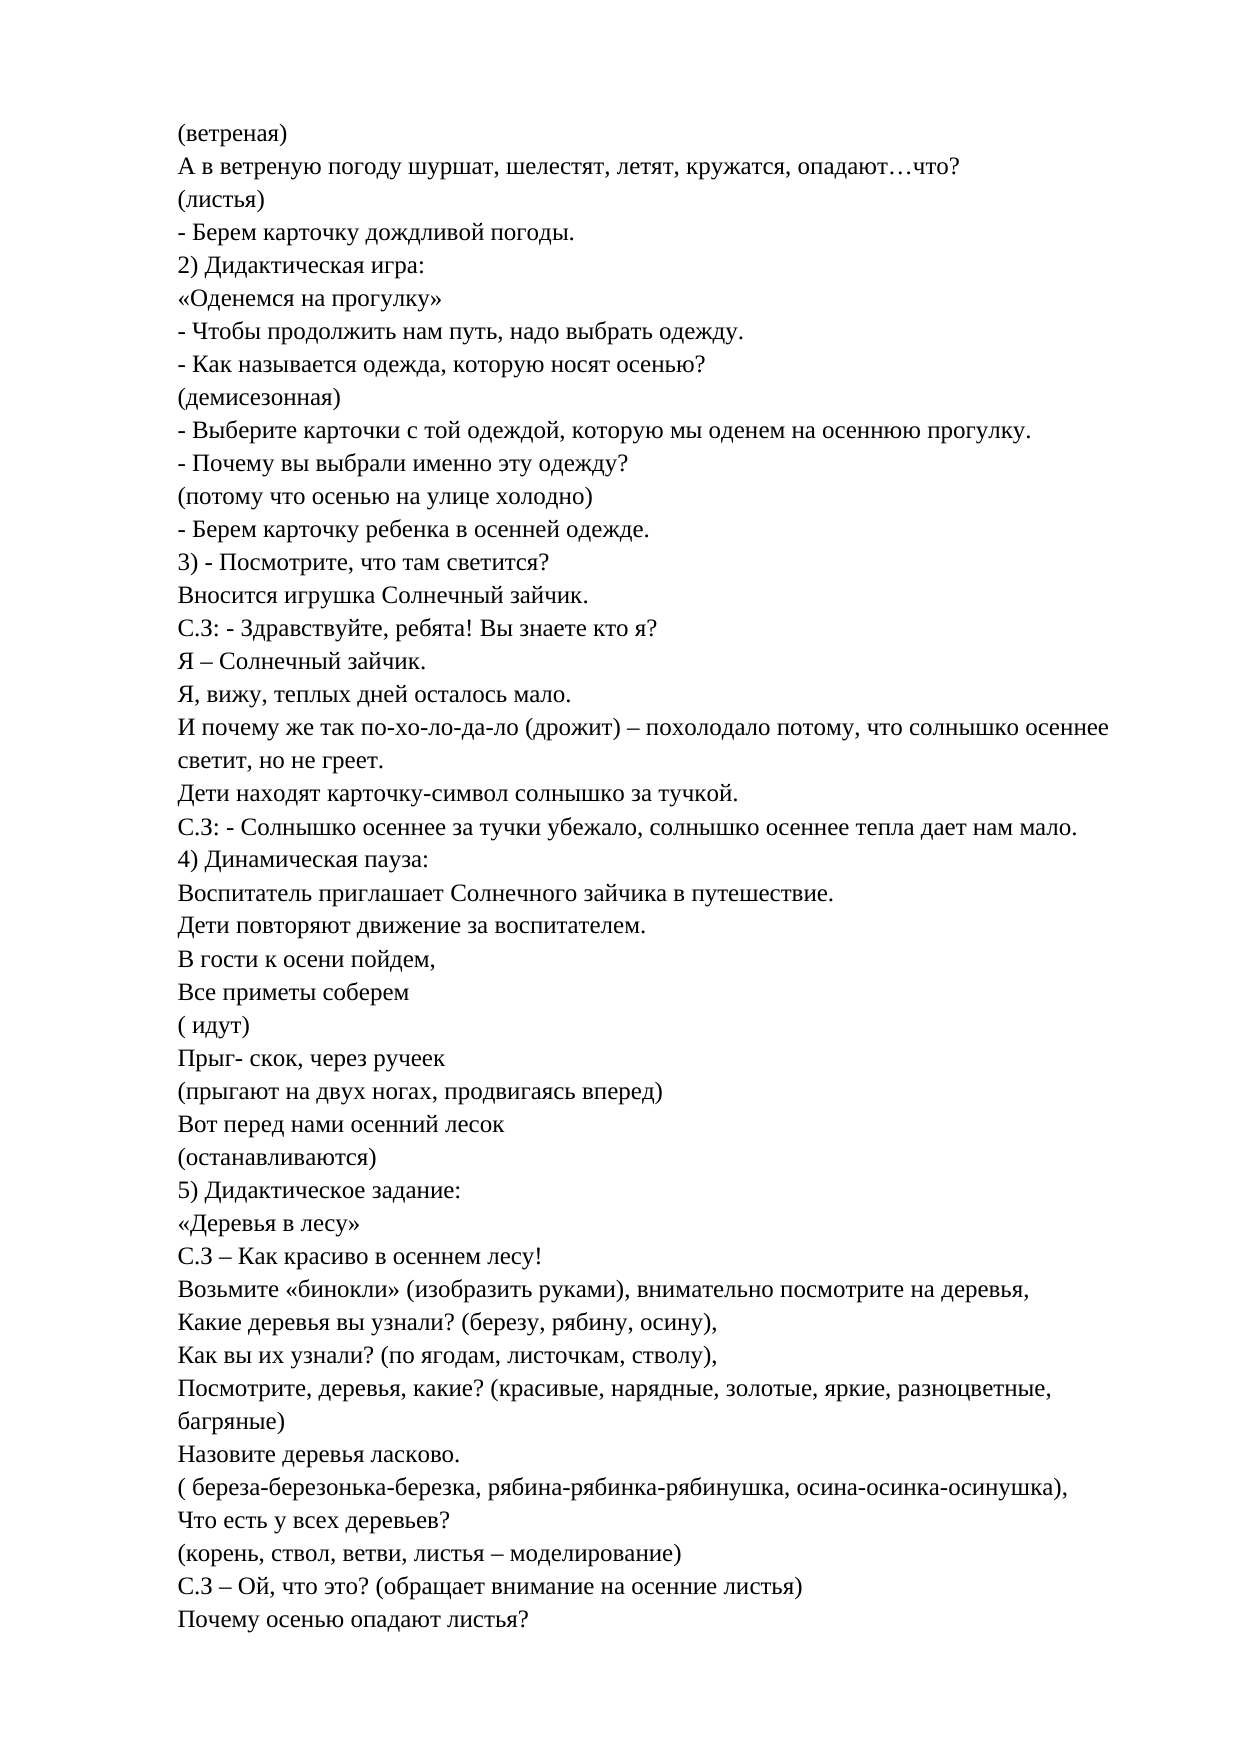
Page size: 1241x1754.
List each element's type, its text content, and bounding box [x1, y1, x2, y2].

text (корень, ствол, ветви, листья – моделирование) [177, 1538, 1152, 1567]
text Дети находят карточку-символ солнышко за тучкой. [177, 778, 1152, 807]
text А в ветреную погоду шуршат, шелестят, летят, кружатся, опадают…что? [177, 151, 1152, 180]
text Все приметы соберем [177, 977, 1152, 1005]
text С.З – Ой, что это? (обращает внимание на осенние листья) [177, 1571, 1152, 1600]
text Дети повторяют движение за воспитателем. [177, 911, 1152, 939]
text 3) - Посмотрите, что там светится? [177, 547, 1152, 576]
text - Как называется одежда, которую носят осенью? [177, 349, 1152, 378]
text С.З – Как красиво в осеннем лесу! [177, 1241, 1152, 1269]
text С.З: - Солнышко осеннее за тучки убежало, солнышко осеннее тепла дает нам мало. [177, 812, 1152, 840]
text Назовите деревья ласково. [177, 1439, 1152, 1468]
text Прыг- скок, через ручеек [177, 1043, 1152, 1071]
text Воспитатель приглашает Солнечного зайчика в путешествие. [177, 878, 1152, 906]
text - Чтобы продолжить нам путь, надо выбрать одежду. [177, 316, 1152, 345]
text В гости к осени пойдем, [177, 944, 1152, 972]
text «Оденемся на прогулку» [177, 283, 1152, 312]
text Вот перед нами осенний лесок [177, 1109, 1152, 1137]
text (останавливаются) [177, 1142, 1152, 1171]
text (листья) [177, 184, 1152, 213]
text Почему осенью опадают листья? [177, 1604, 1152, 1633]
text «Деревья в лесу» [177, 1208, 1152, 1237]
text ( береза-березонька-березка, рябина-рябинка-рябинушка, осина-осинка-осинушка), [177, 1472, 1152, 1501]
text - Выберите карточки с той одеждой, которую мы оденем на осеннюю прогулку. [177, 415, 1152, 444]
text (демисезонная) [177, 382, 1152, 411]
text (потому что осенью на улице холодно) [177, 481, 1152, 510]
text - Берем карточку ребенка в осенней одежде. [177, 514, 1152, 543]
text Возьмите «бинокли» (изобразить руками), внимательно посмотрите на деревья, [177, 1274, 1152, 1303]
text С.З: - Здравствуйте, ребята! Вы знаете кто я? [177, 613, 1152, 642]
text ( идут) [177, 1010, 1152, 1038]
text Я – Солнечный зайчик. [177, 646, 1152, 675]
text Вносится игрушка Солнечный зайчик. [177, 580, 1152, 609]
text (прыгают на двух ногах, продвигаясь вперед) [177, 1076, 1152, 1104]
text 5) Дидактическое задание: [177, 1175, 1152, 1203]
text Как вы их узнали? (по ягодам, листочкам, стволу), [177, 1340, 1152, 1369]
text И почему же так по-хо-ло-да-ло (дрожит) – похолодало потому, что солнышко осеннее светит, но не греет. [177, 712, 1152, 774]
text (ветреная) [177, 118, 1152, 147]
text 2) Дидактическая игра: [177, 250, 1152, 279]
text Что есть у всех деревьев? [177, 1505, 1152, 1534]
text Какие деревья вы узнали? (березу, рябину, осину), [177, 1307, 1152, 1336]
text - Берем карточку дождливой погоды. [177, 217, 1152, 246]
text 4) Динамическая пауза: [177, 844, 1152, 873]
text Посмотрите, деревья, какие? (красивые, нарядные, золотые, яркие, разноцветные, багряные) [177, 1373, 1152, 1435]
text - Почему вы выбрали именно эту одежду? [177, 448, 1152, 477]
text Я, вижу, теплых дней осталось мало. [177, 679, 1152, 708]
